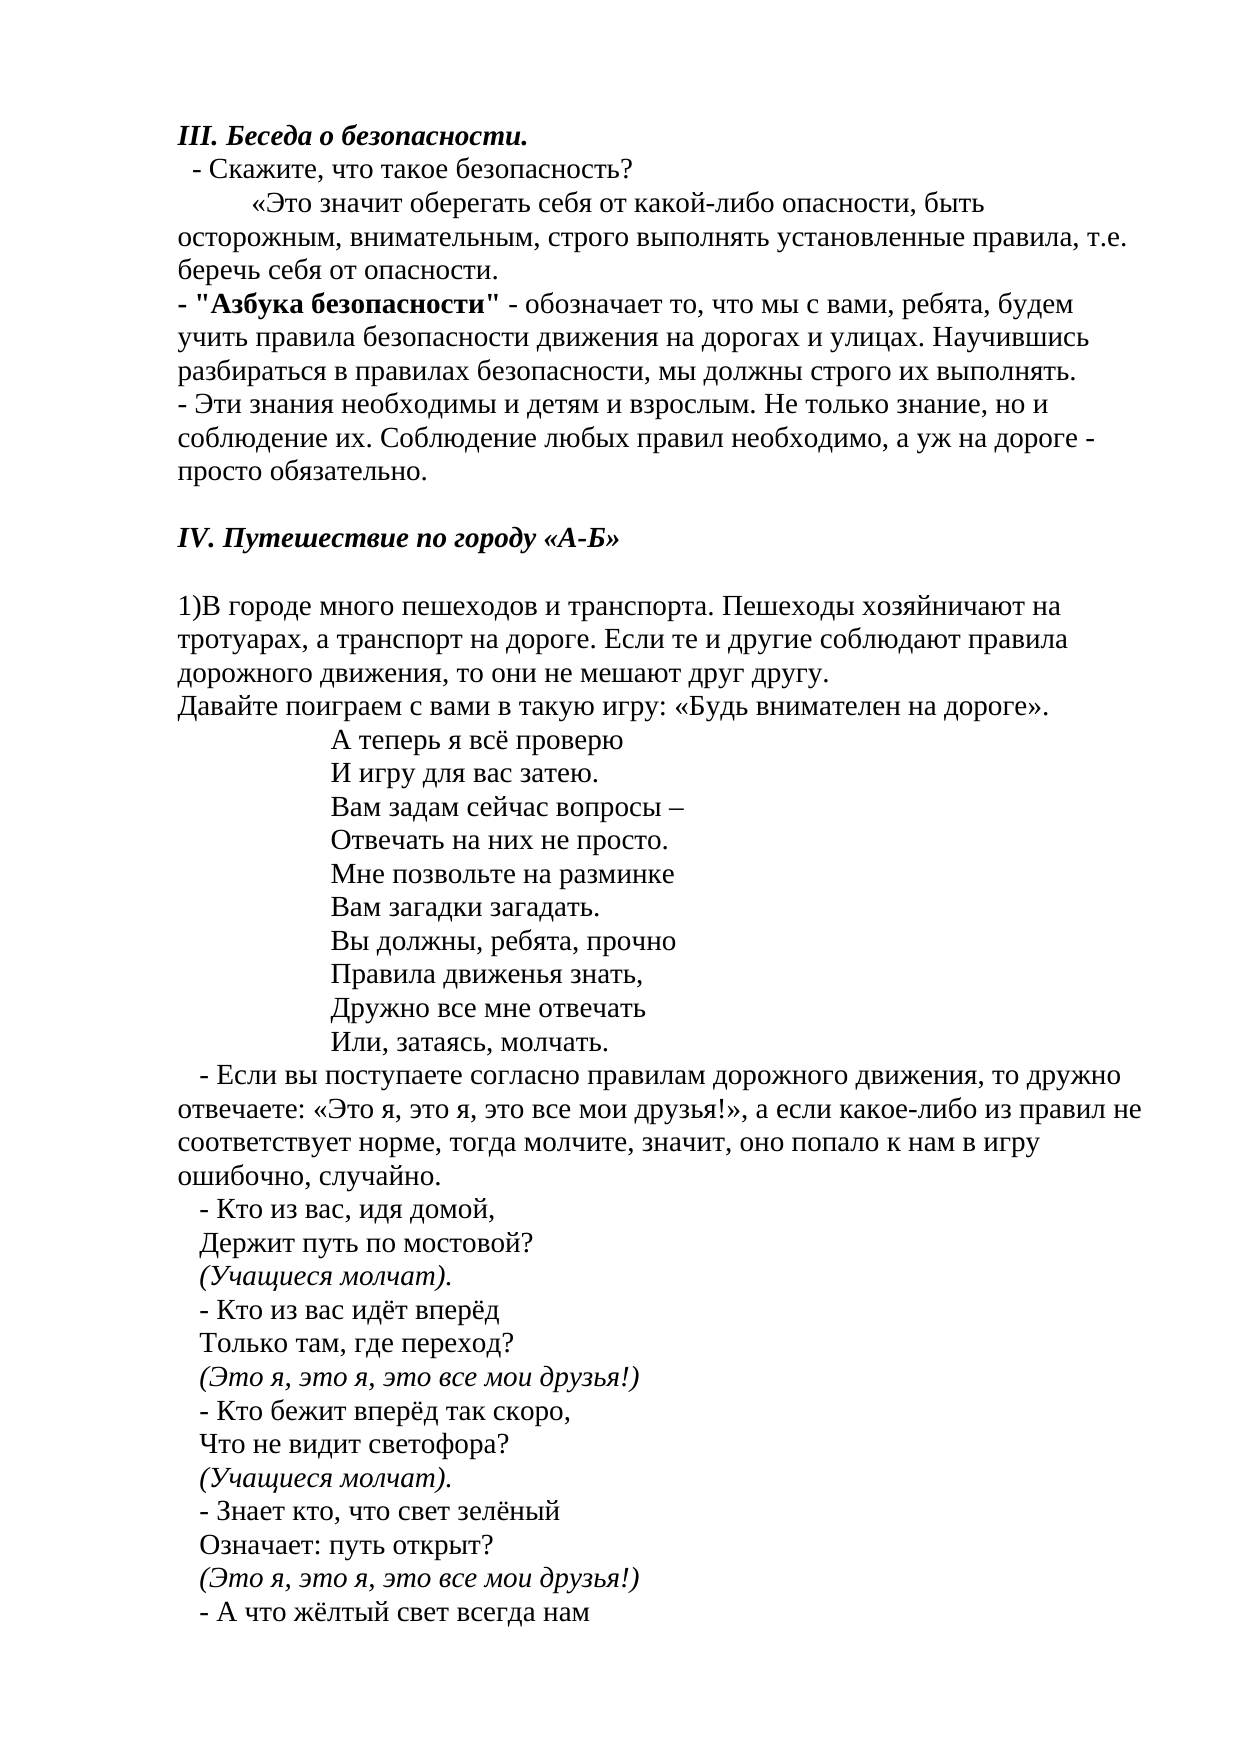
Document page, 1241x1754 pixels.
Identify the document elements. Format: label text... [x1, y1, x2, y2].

text Давайте поиграем с вами в такую игру: «Будь внимателен на дороге». [177, 688, 1152, 722]
text (Учащиеся молчат). [177, 1258, 1152, 1292]
text - А что жёлтый свет всегда нам [177, 1594, 1152, 1627]
text Что не видит светофора? [177, 1426, 1152, 1460]
text - Если вы поступаете согласно правилам дорожного движения, то дружно отвечаете: «Это я, это я, это все мои друзья!», а если какое-либо из правил не соответствует норме, тогда молчите, значит, оно попало к нам в игру ошибочно, случайно. [177, 1057, 1152, 1191]
text А теперь я всё проверю [177, 722, 1152, 755]
text Или, затаясь, молчать. [177, 1024, 1152, 1057]
text Держит путь по мостовой? [177, 1225, 1152, 1258]
text - Скажите, что такое безопасность? [177, 152, 1152, 185]
text Вам задам сейчас вопросы – [177, 789, 1152, 822]
text Вы должны, ребята, прочно [177, 923, 1152, 957]
text - Кто из вас идёт вперёд [177, 1292, 1152, 1326]
text «Это значит оберегать себя от какой-либо опасности, быть осторожным, внимательным, строго выполнять установленные правила, т.е. беречь себя от опасности. [177, 185, 1152, 286]
text - Знает кто, что свет зелёный [177, 1493, 1152, 1527]
text Означает: путь открыт? [177, 1527, 1152, 1560]
text - Кто из вас, идя домой, [177, 1191, 1152, 1225]
text Только там, где переход? [177, 1326, 1152, 1359]
text (Это я, это я, это все мои друзья!) [177, 1560, 1152, 1594]
text IV. Путешествие по городу «А-Б» [177, 521, 1152, 554]
text Правила движенья знать, [177, 957, 1152, 990]
text (Это я, это я, это все мои друзья!) [177, 1359, 1152, 1393]
text Вам загадки загадать. [177, 889, 1152, 923]
text - Кто бежит вперёд так скоро, [177, 1393, 1152, 1426]
text Дружно все мне отвечать [177, 990, 1152, 1024]
text (Учащиеся молчат). [177, 1460, 1152, 1493]
text 1)В городе много пешеходов и транспорта. Пешеходы хозяйничают на тротуарах, а транспорт на дороге. Если те и другие соблюдают правила дорожного движения, то они не мешают друг другу. [177, 588, 1152, 688]
text Мне позвольте на разминке [177, 856, 1152, 889]
text - "Азбука безопасности" - обозначает то, что мы с вами, ребята, будем учить правила безопасности движения на дорогах и улицах. Научившись разбираться в правилах безопасности, мы должны строго их выполнять. [177, 286, 1152, 386]
text Отвечать на них не просто. [177, 822, 1152, 856]
text И игру для вас затею. [177, 755, 1152, 789]
text III. Беседа о безопасности. [177, 118, 1152, 152]
text - Эти знания необходимы и детям и взрослым. Не только знание, но и соблюдение их. Соблюдение любых правил необходимо, а уж на дороге - просто обязательно. [177, 386, 1152, 487]
